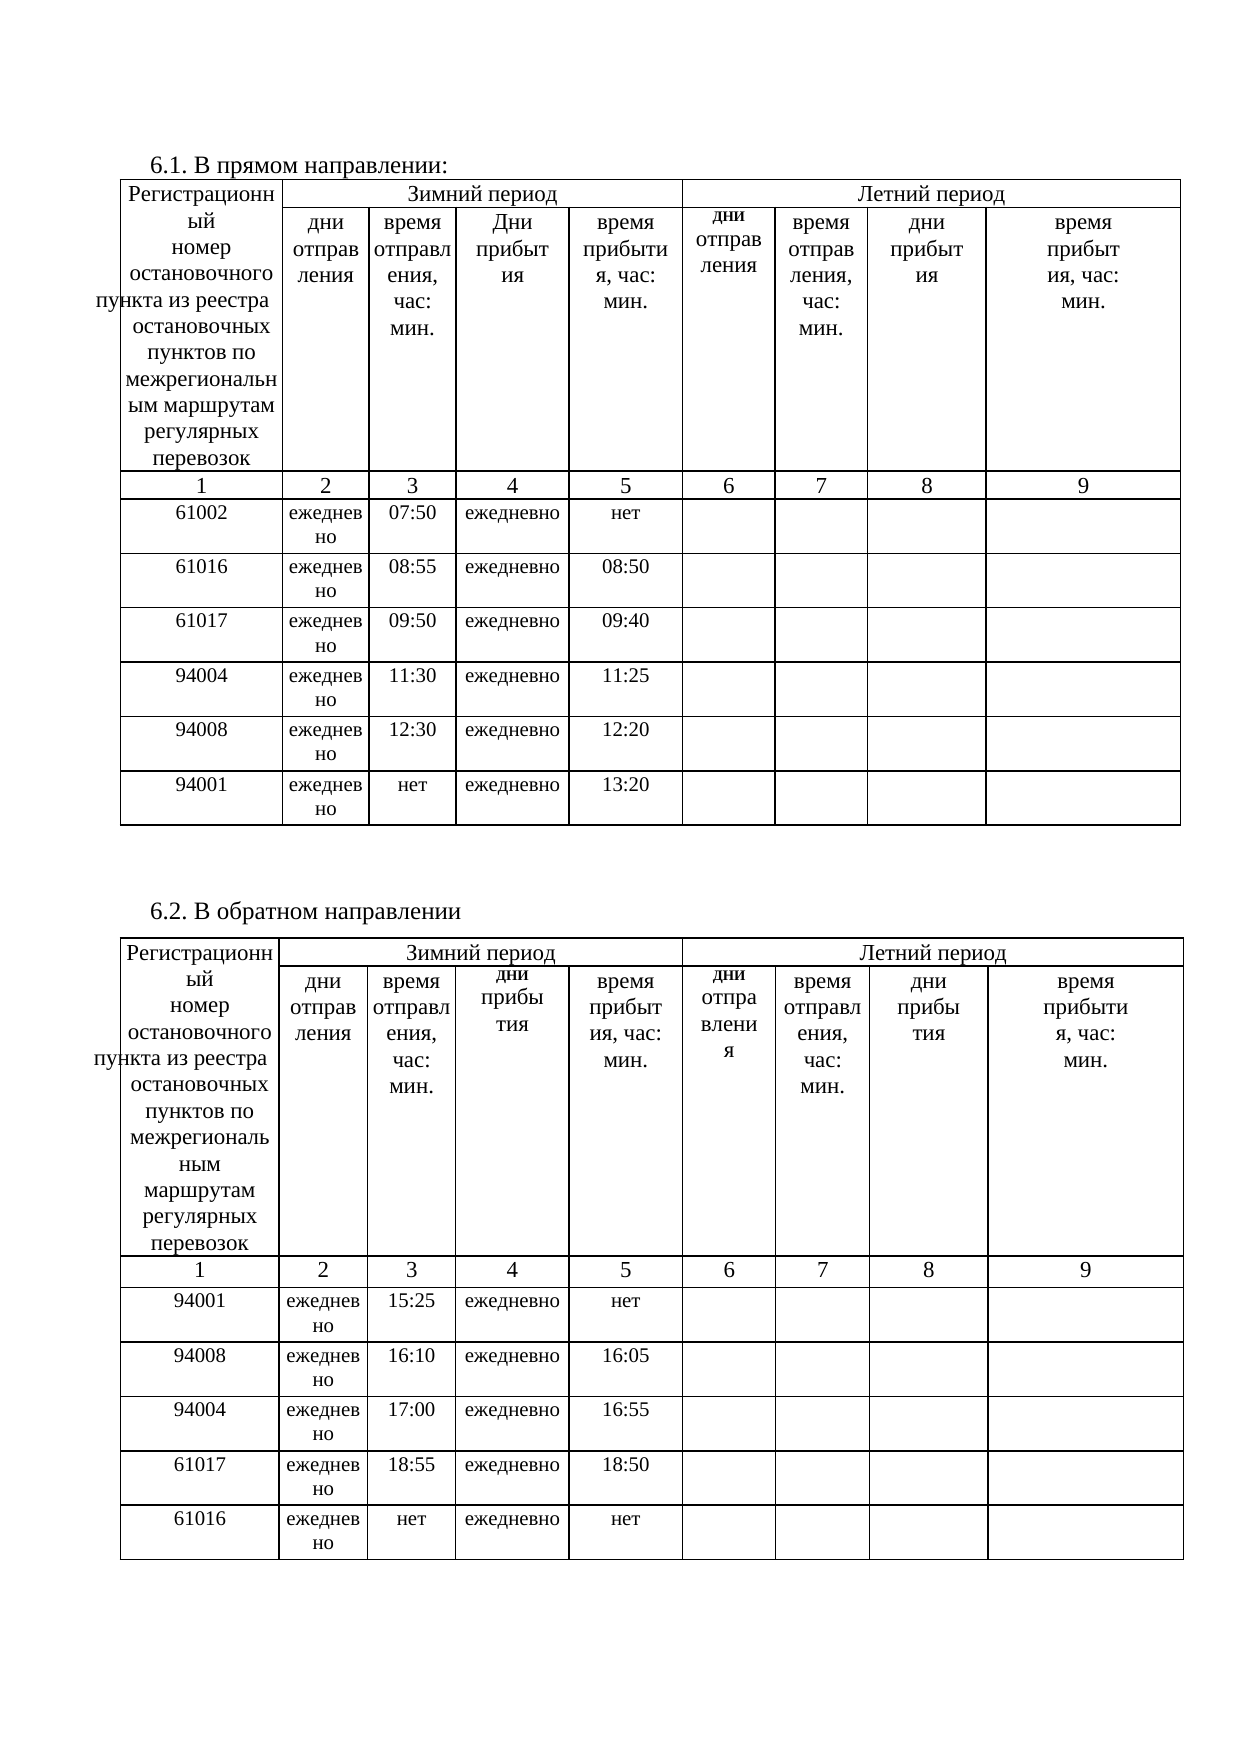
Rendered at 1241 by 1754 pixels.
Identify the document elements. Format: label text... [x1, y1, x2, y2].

table_cell Дни прибыт ия [457, 208, 568, 470]
table_cell [987, 500, 1180, 552]
table_cell ежедневно [457, 554, 568, 607]
table_cell [987, 717, 1180, 770]
table_cell ежедневно [283, 500, 368, 552]
table_cell [987, 554, 1180, 607]
table_cell [776, 1452, 869, 1504]
table_cell ежедневно [456, 1343, 568, 1396]
table_cell дни прибыт ия [868, 208, 985, 470]
table_cell время отправл ения, час: мин. [368, 967, 455, 1255]
table_cell время отправ ления, час: мин. [776, 208, 867, 470]
table_cell 6 [683, 472, 774, 498]
table_cell [989, 1506, 1183, 1559]
table_cell 09:50 [370, 608, 455, 661]
table_cell [683, 500, 774, 552]
table_cell 08:50 [570, 554, 682, 607]
table_cell [776, 500, 867, 552]
table_cell 94004 [121, 1397, 278, 1450]
table_cell [870, 1343, 987, 1396]
table_cell [683, 663, 774, 716]
table_cell время прибыт ия, час: мин. [987, 208, 1180, 470]
table_cell ежедневно [457, 772, 568, 824]
table_cell дни отправ ления [283, 208, 368, 470]
table_cell [776, 1288, 869, 1341]
table_cell 94001 [121, 772, 282, 824]
table_cell 17:00 [368, 1397, 455, 1450]
table_header Летний период [683, 939, 1183, 965]
table_cell 15:25 [368, 1288, 455, 1341]
table_cell ежедневно [456, 1397, 568, 1450]
text 6.1. В прямом направлении: [150, 150, 1090, 179]
table_cell 16:05 [570, 1343, 682, 1396]
table_cell [868, 772, 985, 824]
table_cell нет [368, 1506, 455, 1559]
table_cell [868, 717, 985, 770]
table_cell ежедневно [280, 1288, 367, 1341]
table_header Регистрационный номер остановочного пункта из реестра остановочных пунктов по межрегиональным маршрутам регулярных перевозок [121, 180, 282, 470]
table_cell ежедневно [283, 554, 368, 607]
table_cell 94008 [121, 1343, 278, 1396]
table_cell ежедневно [280, 1343, 367, 1396]
table_cell ежедневно [456, 1452, 568, 1504]
table_cell [987, 608, 1180, 661]
table_cell [989, 1288, 1183, 1341]
table_cell 1 [121, 1257, 278, 1287]
table_cell [870, 1506, 987, 1559]
table_cell 61002 [121, 500, 282, 552]
table_cell ежедневно [457, 663, 568, 716]
table_header Летний период [683, 180, 1180, 207]
table_cell время отправл ения, час: мин. [370, 208, 455, 470]
table_cell 16:55 [570, 1397, 682, 1450]
table_cell 13:20 [570, 772, 682, 824]
table_cell [989, 1343, 1183, 1396]
table_cell 3 [370, 472, 455, 498]
table_cell нет [570, 500, 682, 552]
table_cell 12:20 [570, 717, 682, 770]
table_cell [776, 1343, 869, 1396]
table_cell ДНИ отправ ления [683, 208, 774, 470]
table_cell 16:10 [368, 1343, 455, 1396]
table_cell время прибыти я, час: мин. [989, 967, 1183, 1255]
table_cell время прибыти я, час: мин. [570, 208, 682, 470]
table_cell ежедневно [457, 500, 568, 552]
table_cell 2 [283, 472, 368, 498]
table_cell [683, 554, 774, 607]
table_cell нет [570, 1288, 682, 1341]
table_cell [776, 663, 867, 716]
table_cell [683, 1452, 775, 1504]
table_cell 4 [456, 1257, 568, 1287]
table_cell ежедневно [283, 772, 368, 824]
table_cell [870, 1288, 987, 1341]
table_cell 61016 [121, 554, 282, 607]
table_cell время отправл ения, час: мин. [776, 967, 869, 1255]
table_cell ежедневно [457, 608, 568, 661]
table_cell [987, 663, 1180, 716]
table_cell 8 [870, 1257, 987, 1287]
table_cell 1 [121, 472, 282, 498]
table_cell ежедневно [456, 1506, 568, 1559]
table_cell 6 [683, 1257, 775, 1287]
table_cell [683, 1288, 775, 1341]
table_cell 7 [776, 472, 867, 498]
table_cell [683, 772, 774, 824]
table_cell [776, 608, 867, 661]
table_cell [870, 1397, 987, 1450]
table_cell ежедневно [283, 663, 368, 716]
table_cell 3 [368, 1257, 455, 1287]
table_cell 11:25 [570, 663, 682, 716]
table_cell ежедневно [457, 717, 568, 770]
table_header Зимний период [280, 939, 682, 965]
table_cell [683, 1343, 775, 1396]
table_cell [868, 500, 985, 552]
table_cell ежедневно [280, 1506, 367, 1559]
table_cell 18:55 [368, 1452, 455, 1504]
table_cell [776, 772, 867, 824]
table_cell [868, 608, 985, 661]
table_cell 9 [989, 1257, 1183, 1287]
table_cell [776, 1397, 869, 1450]
table_cell [683, 608, 774, 661]
table_cell ежедневно [456, 1288, 568, 1341]
table_cell 61017 [121, 1452, 278, 1504]
table_cell ДНИ отпра влени я [683, 967, 775, 1255]
table_cell 7 [776, 1257, 869, 1287]
table_cell нет [570, 1506, 682, 1559]
table_cell 18:50 [570, 1452, 682, 1504]
table_cell [868, 663, 985, 716]
table_cell [987, 772, 1180, 824]
table_cell 61016 [121, 1506, 278, 1559]
table_cell 11:30 [370, 663, 455, 716]
table_cell 5 [570, 1257, 682, 1287]
table_cell [683, 1506, 775, 1559]
table_cell ежедневно [283, 717, 368, 770]
table_cell ежедневно [283, 608, 368, 661]
table_cell 8 [868, 472, 985, 498]
table_cell ДНИ прибы тия [456, 967, 568, 1255]
table_cell 94004 [121, 663, 282, 716]
table_cell [989, 1397, 1183, 1450]
table_cell время прибыт ия, час: мин. [570, 967, 682, 1255]
table_cell 07:50 [370, 500, 455, 552]
table_cell 12:30 [370, 717, 455, 770]
table_cell 2 [280, 1257, 367, 1287]
table_header Регистрационный номер остановочного пункта из реестра остановочных пунктов по межрегиональным маршрутам регулярных перевозок [121, 939, 278, 1255]
table_cell 9 [987, 472, 1180, 498]
table_cell 4 [457, 472, 568, 498]
table_cell 09:40 [570, 608, 682, 661]
table_cell дни прибы тия [870, 967, 987, 1255]
table_cell [870, 1452, 987, 1504]
table_cell ежедневно [280, 1397, 367, 1450]
table_cell [776, 717, 867, 770]
table_cell [776, 1506, 869, 1559]
table_cell [683, 717, 774, 770]
table_cell [868, 554, 985, 607]
table_cell [989, 1452, 1183, 1504]
table_header Зимний период [283, 180, 682, 207]
table_cell 08:55 [370, 554, 455, 607]
table_cell 94001 [121, 1288, 278, 1341]
table_cell нет [370, 772, 455, 824]
table_cell дни отправ ления [280, 967, 367, 1255]
table_cell 61017 [121, 608, 282, 661]
table_cell [776, 554, 867, 607]
text 6.2. В обратном направлении [150, 896, 1090, 925]
table_cell [683, 1397, 775, 1450]
table_cell 5 [570, 472, 682, 498]
table_cell ежедневно [280, 1452, 367, 1504]
table_cell 94008 [121, 717, 282, 770]
